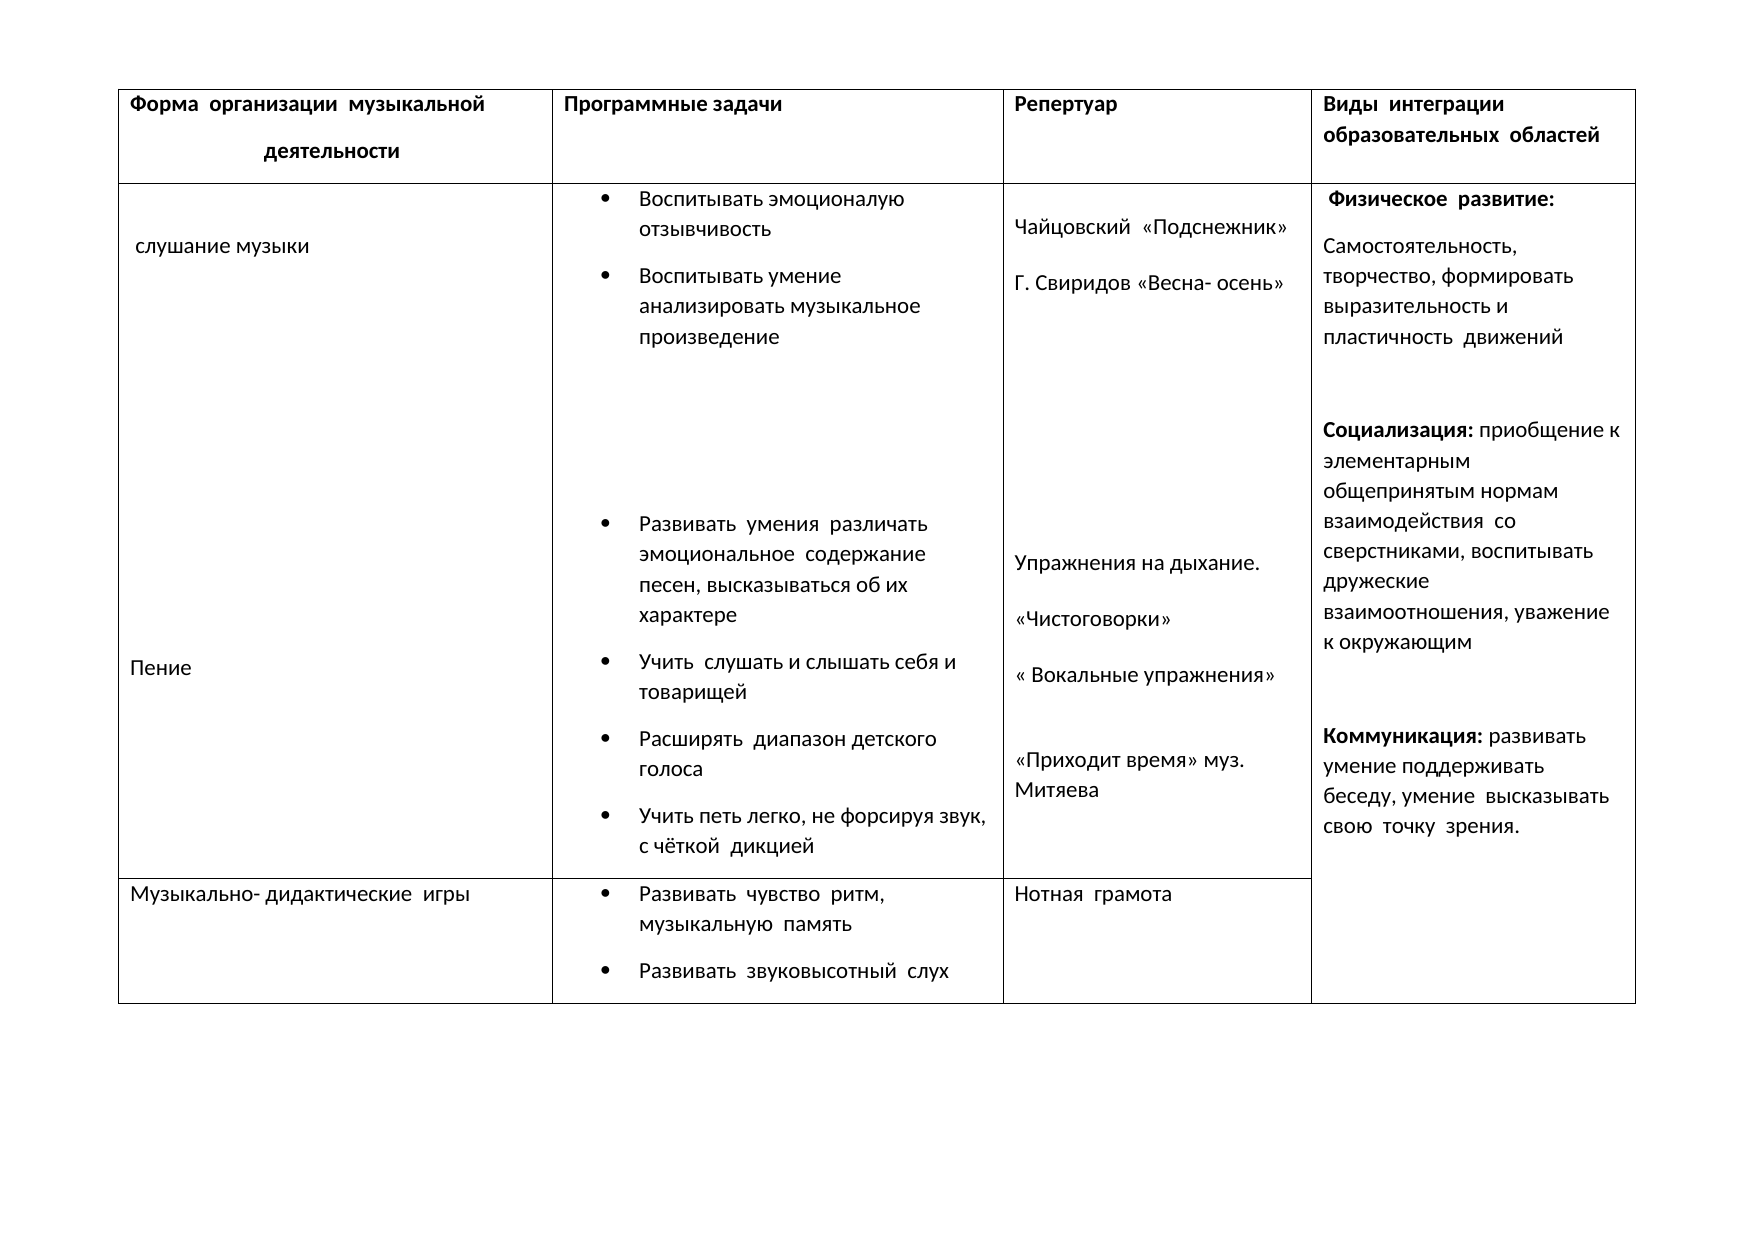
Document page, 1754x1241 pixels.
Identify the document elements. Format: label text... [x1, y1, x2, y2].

table_cell слушание музыки Пение [119, 184, 552, 878]
table_cell Развивать чувство ритм, музыкальную память Развивать звуковысотный слух [553, 879, 1003, 1003]
table_header Форма организации музыкальной деятельности [119, 90, 552, 183]
table_cell Физическое развитие: Самостоятельность, творчество, формировать выразительность и пластичность движений Социализация: приобщение к элементарным общепринятым нормам взаимодействия со сверстниками, воспитывать дружеские взаимоотношения, уважение к окружающим Коммуникация: развивать умение поддерживать беседу, умение высказывать свою точку зрения. «Познавательное развитие» направлено на достижение целей развития познавательных интересов, интеллектуального развития Речевое развитие предполагает овладение чистой и правильной речью. Художественно - эстетическое развитие направлено на достижение целей формирования интереса к эстетической стороне окружающей действительности, удовлетворение потребности в самовыражении. Нравственное Воспитывать любовь к Родине, умение видеть её красоту через знакомство на лучших примерах музыкального и художественного творчества. [1312, 184, 1635, 1003]
table_cell Нотная грамота [1004, 879, 1311, 1003]
table_header Программные задачи [553, 90, 1003, 183]
table_header Виды интеграции образовательных областей [1312, 90, 1635, 183]
table_cell Воспитывать эмоционалую отзывчивость Воспитывать умение анализировать музыкальное произведение Развивать умения различать эмоциональное содержание песен, высказываться об их характере Учить слушать и слышать себя и товарищей Расширять диапазон детского голоса Учить петь легко, не форсируя звук, с чёткой дикцией [553, 184, 1003, 878]
table_cell Чайцовский «Подснежник» Г. Свиридов «Весна- осень» Упражнения на дыхание. «Чистоговорки» « Вокальные упражнения» «Приходит время» муз. Митяева [1004, 184, 1311, 878]
table_header Репертуар [1004, 90, 1311, 183]
table_cell Музыкально- дидактические игры [119, 879, 552, 1003]
